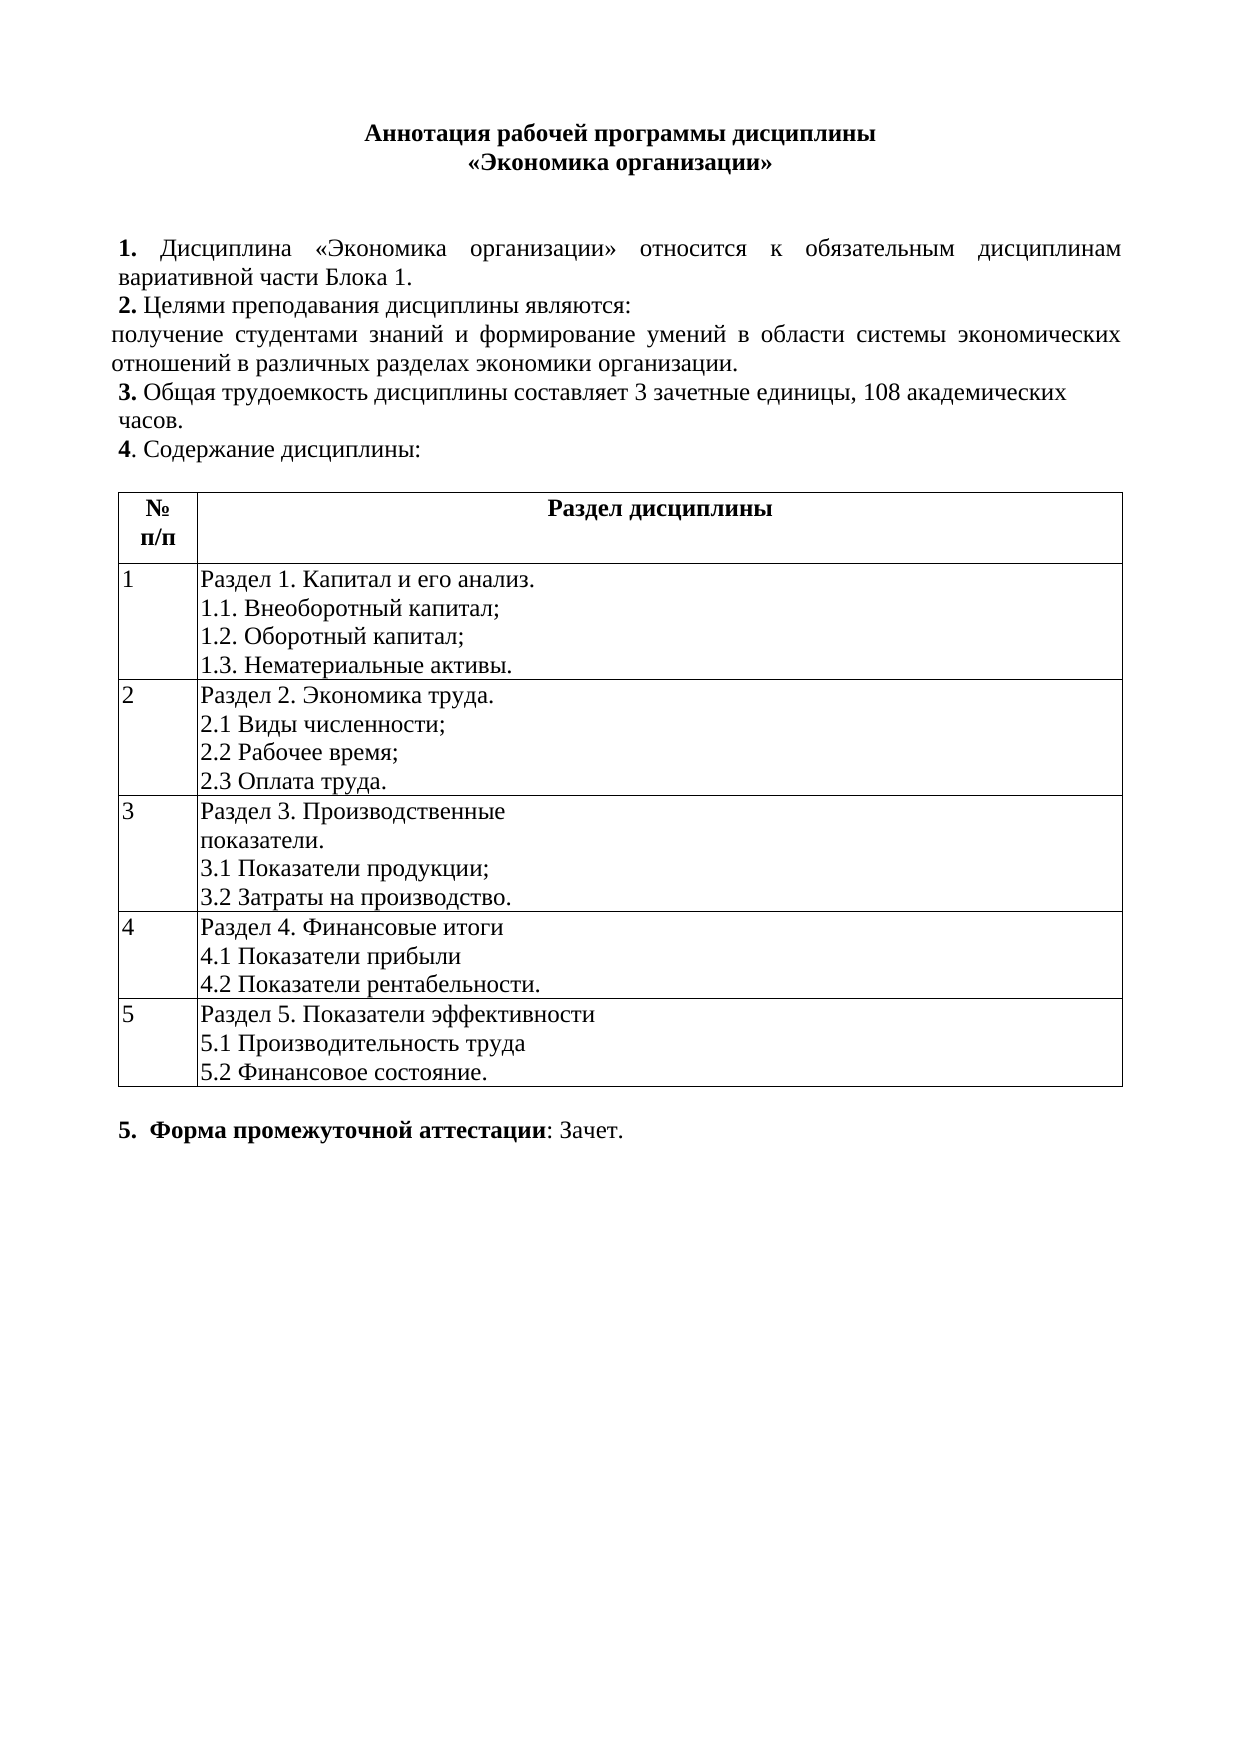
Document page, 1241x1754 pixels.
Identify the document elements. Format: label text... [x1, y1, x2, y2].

table_header Раздел дисциплины [198, 493, 1122, 563]
table_cell 5 [119, 999, 197, 1086]
text 4. Содержание дисциплины: [118, 434, 1152, 463]
table_cell Раздел 3. Производственные показатели. 3.1 Показатели продукции; 3.2 Затраты на производство. [198, 796, 1122, 911]
text «Экономика организации» [118, 147, 1122, 176]
text часов. [118, 406, 1122, 434]
text 5. Форма промежуточной аттестации: Зачет. [118, 1115, 1152, 1144]
text 3. Общая трудоемкость дисциплины составляет 3 зачетные единицы, 108 академических [118, 377, 1122, 406]
text 2. Целями преподавания дисциплины являются: [118, 291, 1122, 319]
table_cell Раздел 5. Показатели эффективности 5.1 Производительность труда 5.2 Финансовое состояние. [198, 999, 1122, 1086]
table_cell Раздел 1. Капитал и его анализ. 1.1. Внеоборотный капитал; 1.2. Оборотный капитал; 1.3. Нематериальные активы. [198, 564, 1122, 679]
list получение студентами знаний и формирование умений в области системы экономических отношений в различных разделах экономики организации. [111, 319, 1122, 377]
table_cell Раздел 2. Экономика труда. 2.1 Виды численности; 2.2 Рабочее время; 2.3 Оплата труда. [198, 680, 1122, 795]
table_cell 1 [119, 564, 197, 679]
table_cell 4 [119, 912, 197, 998]
table_header № п/п [119, 493, 197, 563]
text 1. Дисциплина «Экономика организации» относится к обязательным дисциплинам вариативной части Блока 1. [118, 233, 1122, 291]
table_cell 3 [119, 796, 197, 911]
table_cell Раздел 4. Финансовые итоги 4.1 Показатели прибыли 4.2 Показатели рентабельности. [198, 912, 1122, 998]
table_cell 2 [119, 680, 197, 795]
text Аннотация рабочей программы дисциплины [118, 118, 1122, 147]
